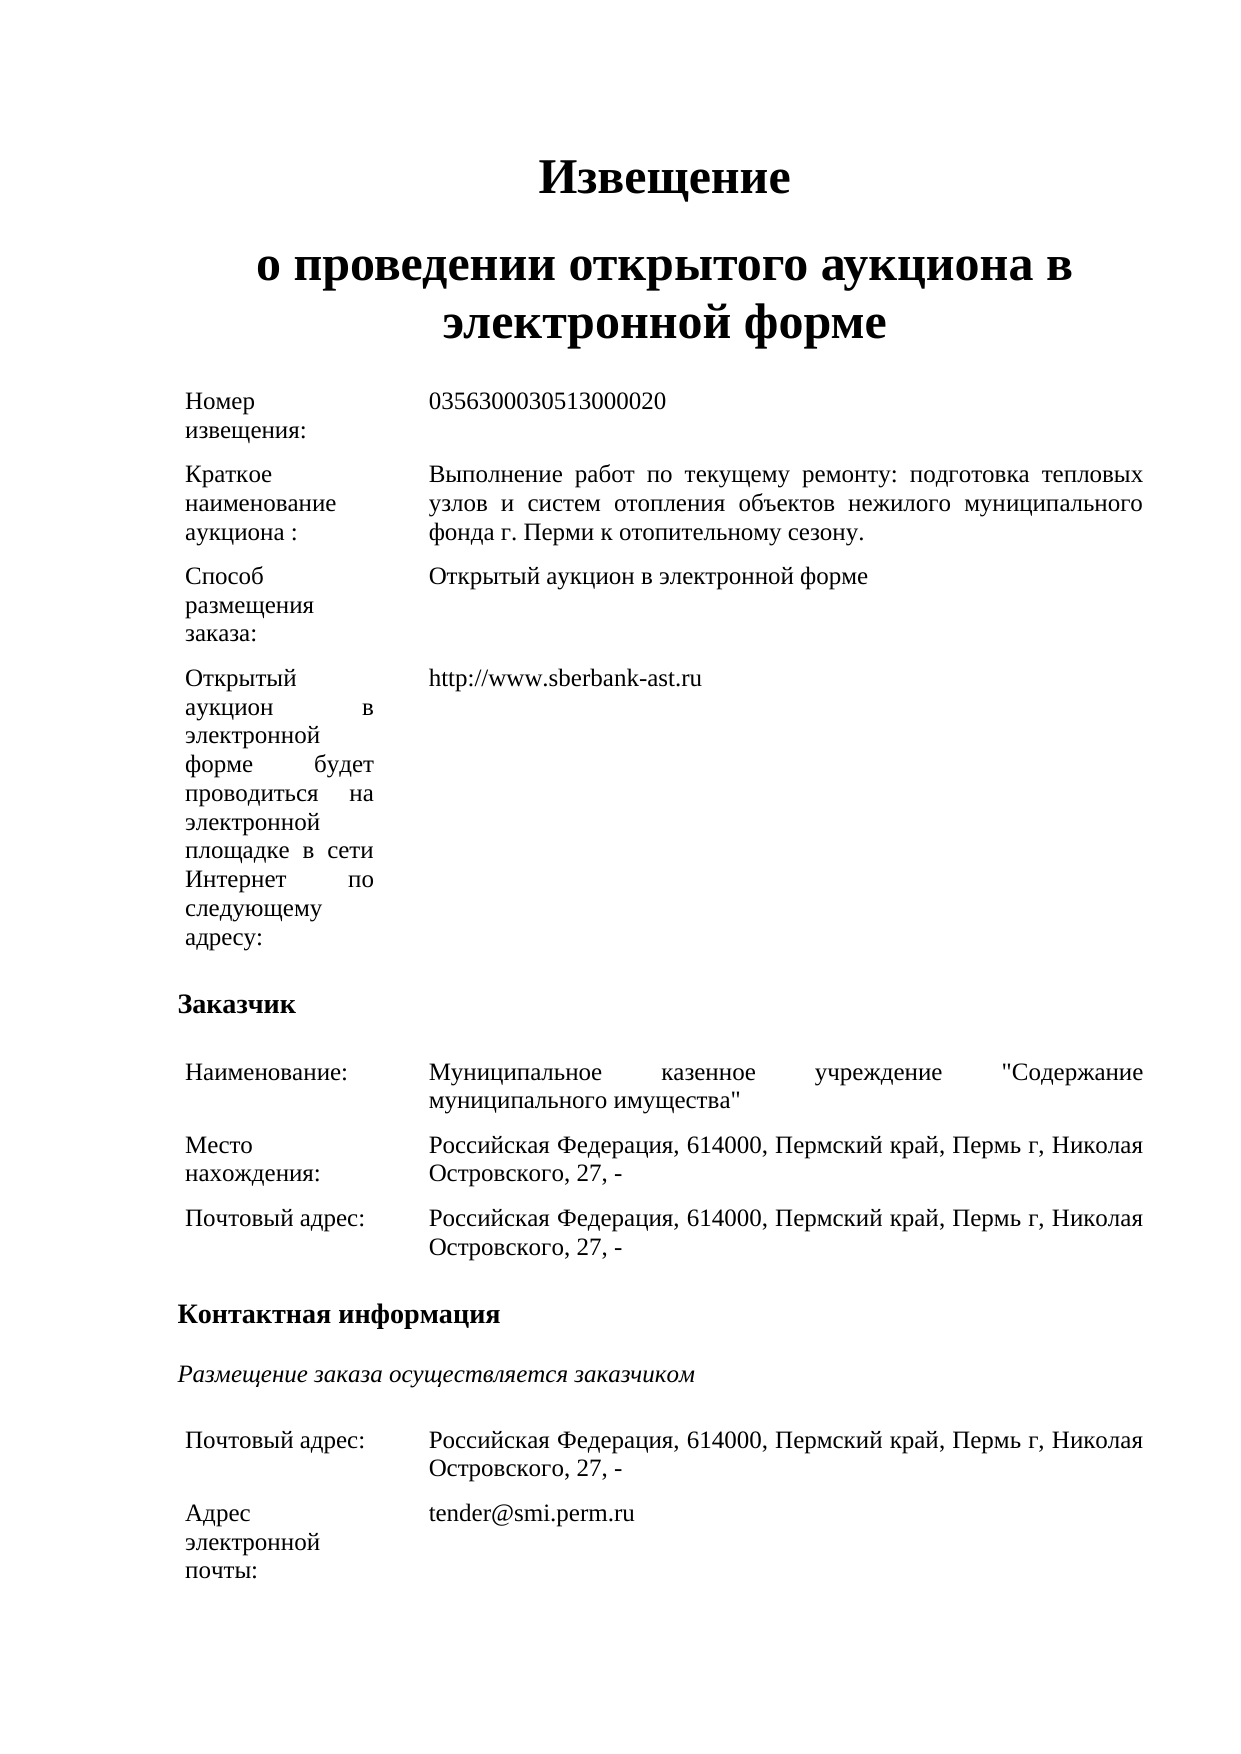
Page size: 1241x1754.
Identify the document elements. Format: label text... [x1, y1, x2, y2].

table_cell Российская Федерация, 614000, Пермский край, Пермь г, Николая Островского, 27, - [421, 1122, 1152, 1195]
text Контактная информация [177, 1297, 1152, 1330]
table_cell Почтовый адрес: [177, 1195, 421, 1268]
table_header Почтовый адрес: [177, 1417, 421, 1490]
table_header Наименование: [177, 1049, 421, 1122]
table_cell http://www.sberbank-ast.ru [421, 655, 1152, 958]
text о проведении открытого аукциона в электронной форме [177, 234, 1152, 349]
text Извещение [177, 147, 1152, 205]
table_cell Адрес электронной почты: [177, 1490, 421, 1592]
text Размещение заказа осуществляется заказчиком [177, 1359, 1152, 1388]
table_header Номер извещения: [177, 378, 421, 451]
table_cell Открытый аукцион в электронной форме будет проводиться на электронной площадке в сети Интернет по следующему адресу: [177, 655, 421, 958]
table_cell tender@smi.perm.ru [421, 1490, 1152, 1592]
table_cell Российская Федерация, 614000, Пермский край, Пермь г, Николая Островского, 27, - [421, 1195, 1152, 1268]
table_cell Способ размещения заказа: [177, 553, 421, 655]
table_cell Краткое наименование аукциона : [177, 451, 421, 553]
table_cell Открытый аукцион в электронной форме [421, 553, 1152, 655]
table_header 0356300030513000020 [421, 378, 1152, 451]
table_header Муниципальное казенное учреждение "Содержание муниципального имущества" [421, 1049, 1152, 1122]
table_header Российская Федерация, 614000, Пермский край, Пермь г, Николая Островского, 27, - [421, 1417, 1152, 1490]
table_cell Выполнение работ по текущему ремонту: подготовка тепловых узлов и систем отопления объектов нежилого муниципального фонда г. Перми к отопительному сезону. [421, 451, 1152, 553]
text Заказчик [177, 987, 1152, 1020]
table_cell Место нахождения: [177, 1122, 421, 1195]
